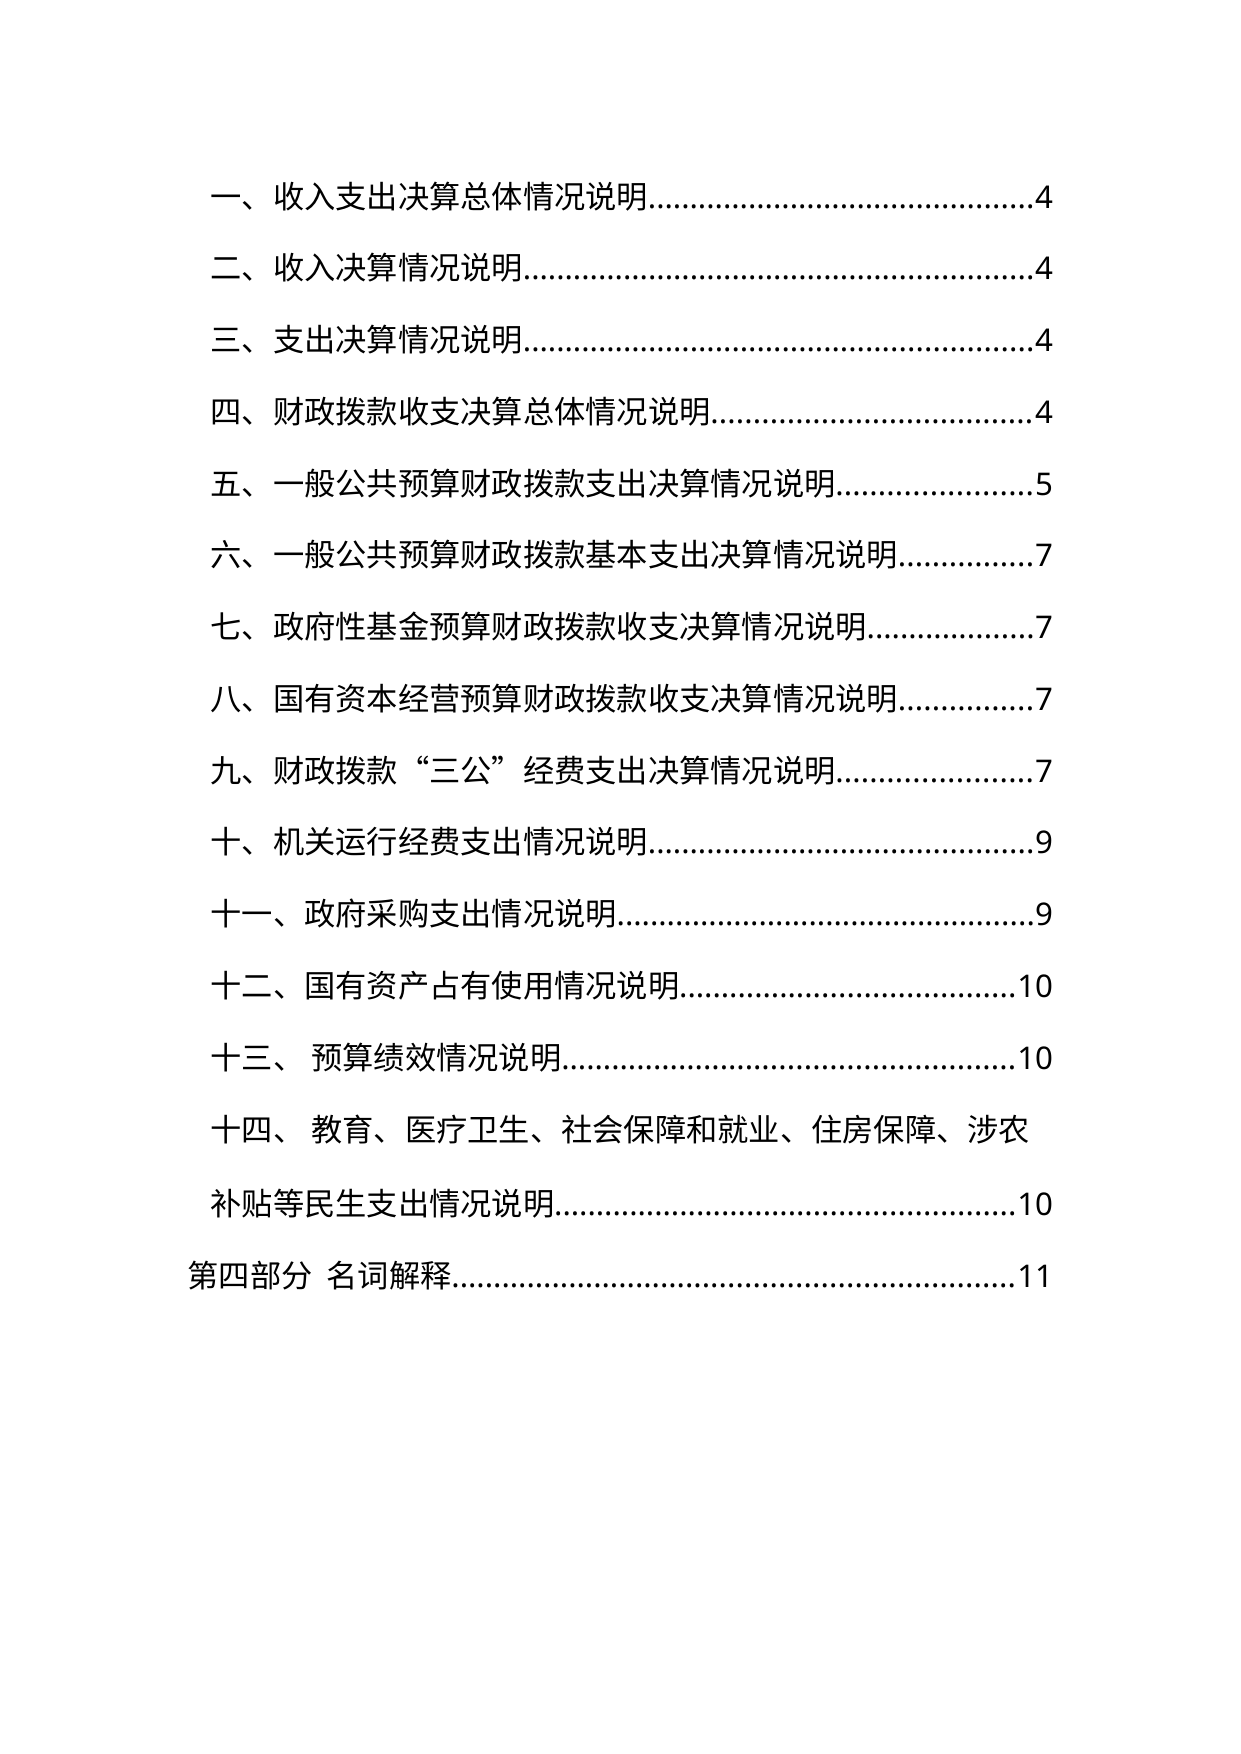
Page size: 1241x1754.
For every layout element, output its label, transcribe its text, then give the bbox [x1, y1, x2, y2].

text 三、支出决算情况说明 4 [210, 306, 1053, 371]
text 一、收入支出决算总体情况说明 4 [210, 162, 1053, 227]
text 十三、 预算绩效情况说明 10 [210, 1023, 1053, 1088]
text 第四部分 名词解释 11 [187, 1241, 1053, 1306]
text 五、一般公共预算财政拨款支出决算情况说明 5 [210, 449, 1053, 514]
text 八、国有资本经营预算财政拨款收支决算情况说明 7 [210, 664, 1053, 729]
text 九、财政拨款“三公”经费支出决算情况说明 7 [210, 736, 1053, 801]
text 十二、国有资产占有使用情况说明 10 [210, 951, 1053, 1016]
text 十四、 教育、医疗卫生、社会保障和就业、住房保障、涉农补贴等民生支出情况说明 10 [210, 1095, 1053, 1235]
text 十一、政府采购支出情况说明 9 [210, 880, 1053, 945]
text 六、一般公共预算财政拨款基本支出决算情况说明 7 [210, 521, 1053, 586]
text 七、政府性基金预算财政拨款收支决算情况说明 7 [210, 593, 1053, 658]
text 四、财政拨款收支决算总体情况说明 4 [210, 377, 1053, 442]
text 二、收入决算情况说明 4 [210, 234, 1053, 299]
text 十、机关运行经费支出情况说明 9 [210, 808, 1053, 873]
